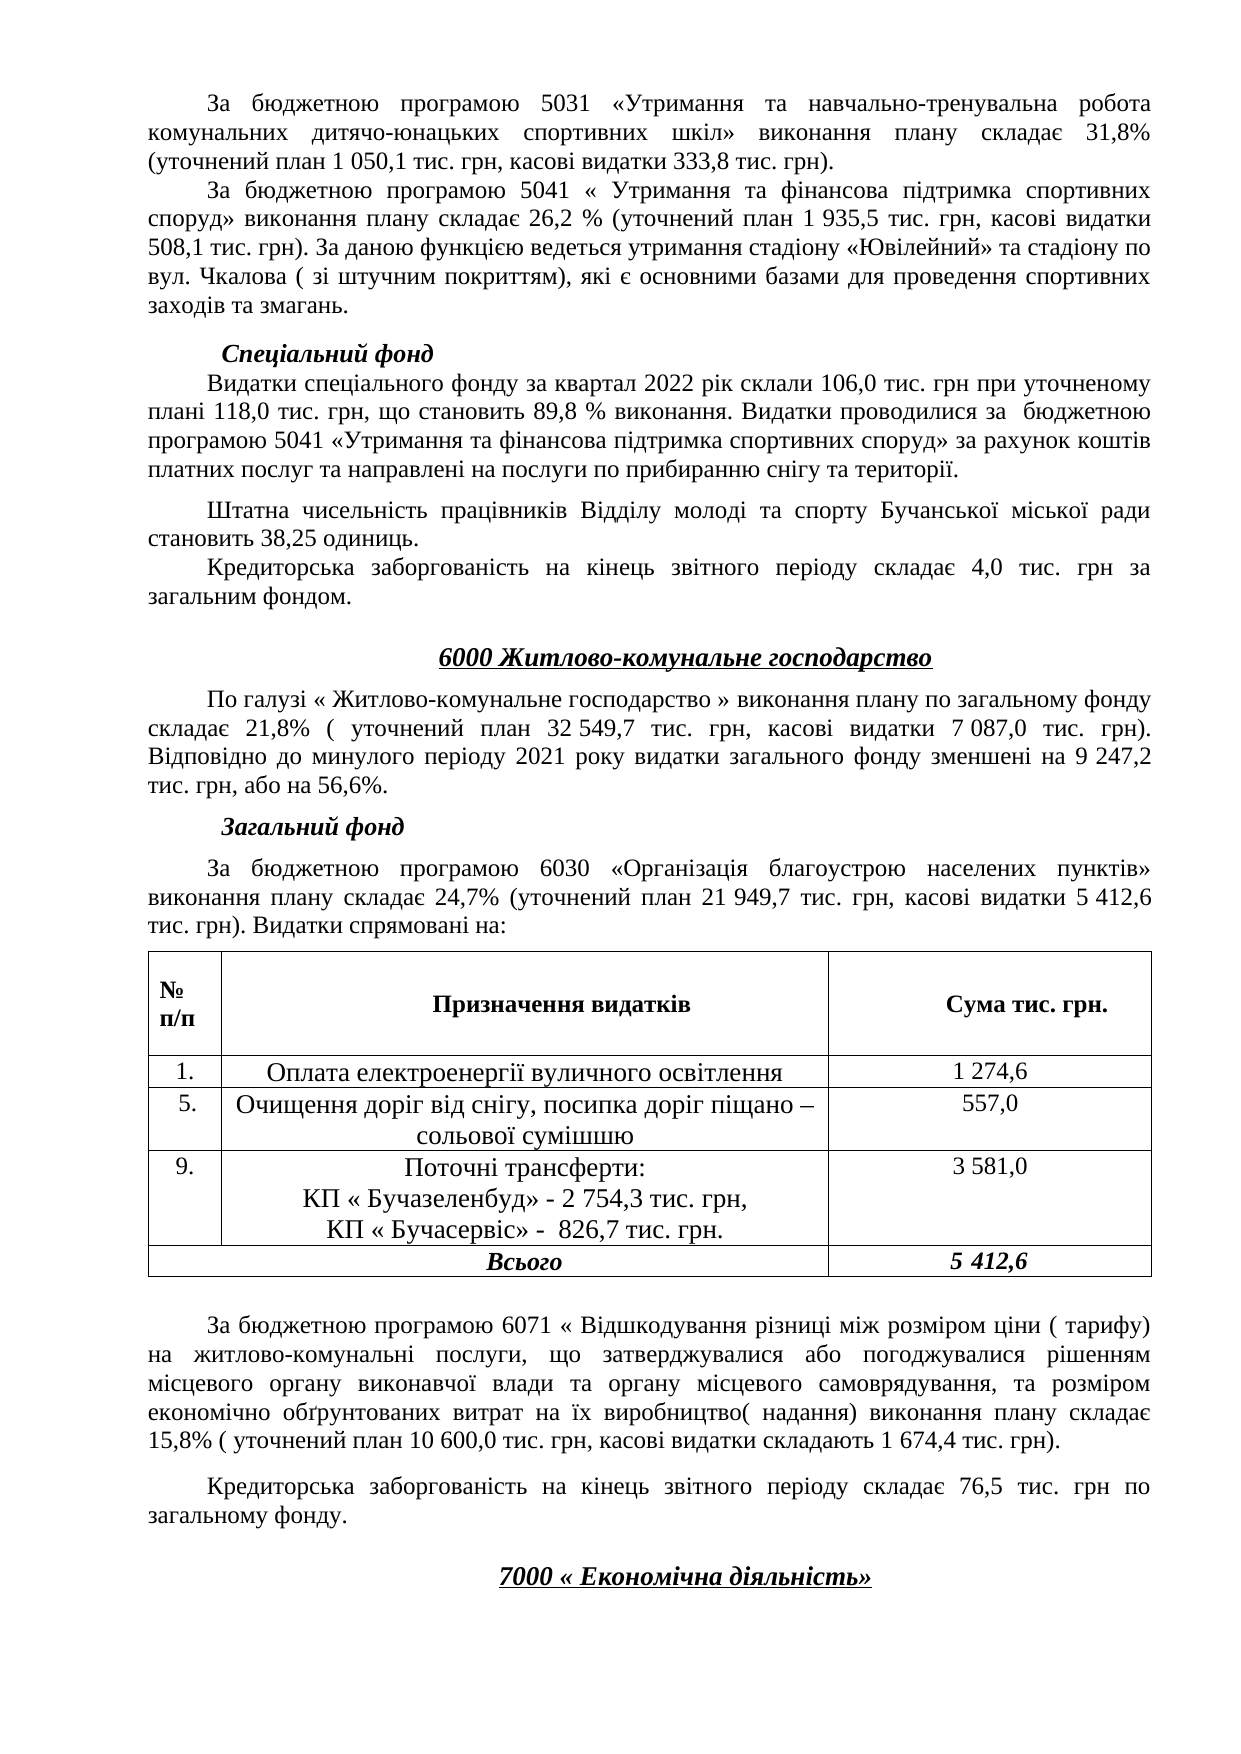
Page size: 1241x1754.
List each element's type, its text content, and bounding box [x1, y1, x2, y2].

text Загальний фонд [148, 811, 1152, 841]
text За бюджетною програмою 5031 «Утримання та навчально-тренувальна робота комунальних дитячо-юнацьких спортивних шкіл» виконання плану складає 31,8% (уточнений план 1 050,1 тис. грн, касові видатки 333,8 тис. грн). [148, 88, 1152, 175]
table_header Сума тис. грн. [829, 952, 1151, 1055]
table_header Призначення видатків [222, 952, 828, 1055]
table_cell 5. [149, 1088, 221, 1150]
text Кредиторська заборгованість на кінець звітного періоду складає 4,0 тис. грн за загальним фондом. [148, 552, 1152, 610]
table_cell Оплата електроенергії вуличного освітлення [222, 1056, 828, 1087]
text За бюджетною програмою 6071 « Відшкодування різниці між розміром ціни ( тарифу) на житлово-комунальні послуги, що затверджувалися або погоджувалися рішенням місцевого органу виконавчої влади та органу місцевого самоврядування, та розміром економічно обґрунтованих витрат на їх виробництво( надання) виконання плану складає 15,8% ( уточнений план 10 600,0 тис. грн, касові видатки складають 1 674,4 тис. грн). [148, 1310, 1152, 1454]
text Спеціальний фонд [148, 338, 1152, 368]
text По галузі « Житлово-комунальне господарство » виконання плану по загальному фонду складає 21,8% ( уточнений план 32 549,7 тис. грн, касові видатки 7 087,0 тис. грн). Відповідно до минулого періоду 2021 року видатки загального фонду зменшені на 9 247,2 тис. грн, або на 56,6%. [148, 684, 1152, 799]
table_header № п/п [149, 952, 221, 1055]
text Кредиторська заборгованість на кінець звітного періоду складає 76,5 тис. грн по загальному фонду. [148, 1471, 1152, 1528]
table_cell Очищення доріг від снігу, посипка доріг піщано – сольової сумішшю [222, 1088, 828, 1150]
table_cell Поточні трансферти: КП « Бучазеленбуд» - 2 754,3 тис. грн, КП « Бучасервіс» - 826,7 тис. грн. [222, 1151, 828, 1245]
table_cell 9. [149, 1151, 221, 1245]
table_cell 1 274,6 [829, 1056, 1151, 1087]
text Штатна чисельність працівників Відділу молоді та спорту Бучанської міської ради становить 38,25 одиниць. [148, 495, 1152, 552]
text За бюджетною програмою 6030 «Організація благоустрою населених пунктів» виконання плану складає 24,7% (уточнений план 21 949,7 тис. грн, касові видатки 5 412,6 тис. грн). Видатки спрямовані на: [148, 853, 1152, 939]
text Видатки спеціального фонду за квартал 2022 рік склали 106,0 тис. грн при уточненому плані 118,0 тис. грн, що становить 89,8 % виконання. Видатки проводилися за бюджетною програмою 5041 «Утримання та фінансова підтримка спортивних споруд» за рахунок коштів платних послуг та направлені на послуги по прибиранню снігу та території. [148, 368, 1152, 483]
table_cell 3 581,0 [829, 1151, 1151, 1245]
table_cell 5 412,6 [829, 1246, 1151, 1276]
text 6000 Житлово-комунальне господарство [148, 641, 1152, 672]
table_cell 1. [149, 1056, 221, 1087]
text За бюджетною програмою 5041 « Утримання та фінансова підтримка спортивних споруд» виконання плану складає 26,2 % (уточнений план 1 935,5 тис. грн, касові видатки 508,1 тис. грн). За даною функцією ведеться утримання стадіону «Ювілейний» та стадіону по вул. Чкалова ( зі штучним покриттям), які є основними базами для проведення спортивних заходів та змагань. [148, 175, 1152, 318]
table_cell Всього [149, 1246, 828, 1276]
text 7000 « Економічна діяльність» [148, 1559, 1152, 1591]
table_cell 557,0 [829, 1088, 1151, 1150]
